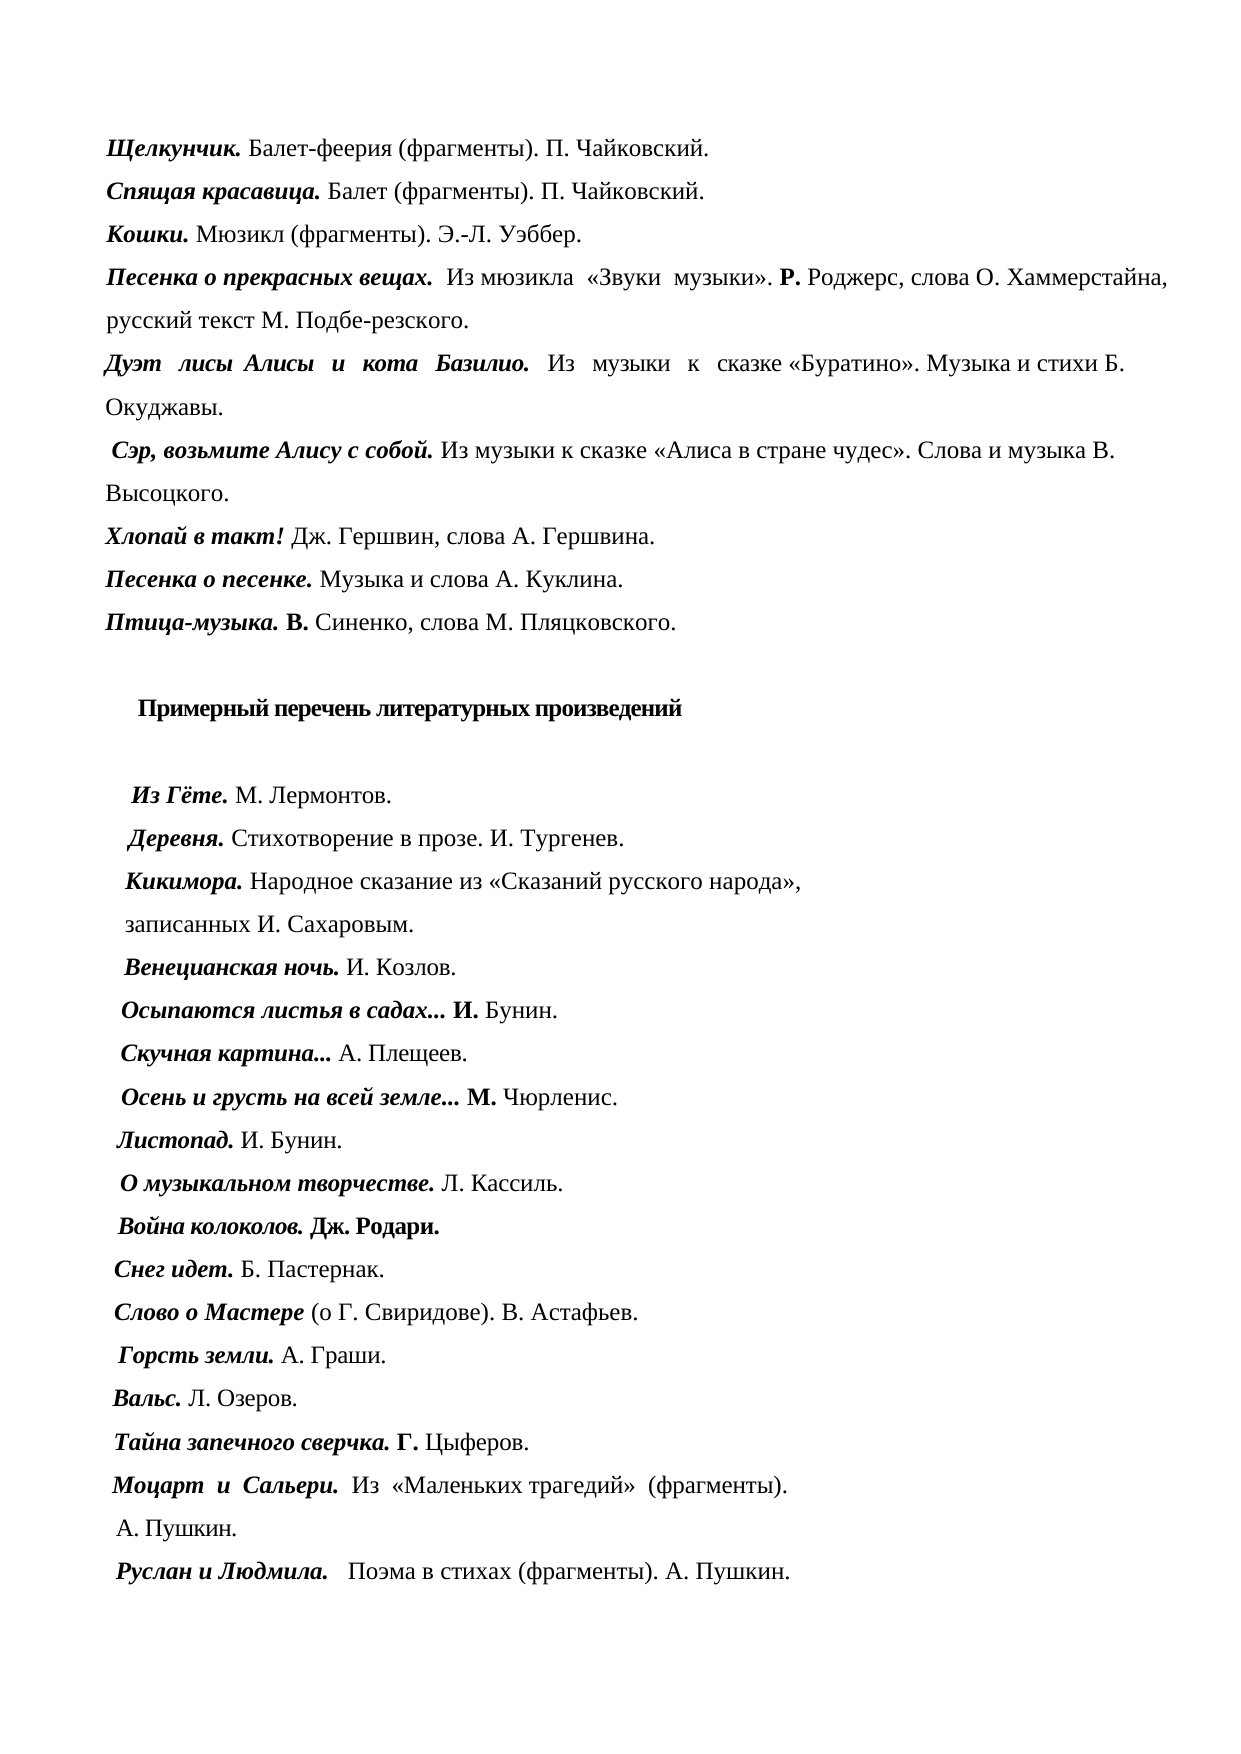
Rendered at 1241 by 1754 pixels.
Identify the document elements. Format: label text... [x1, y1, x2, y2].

text Из Гёте. М. Лермонтов. [106, 780, 1203, 808]
text Снег идет. Б. Пастернак. [108, 1254, 1203, 1283]
text Щелкунчик. Балет-феерия (фрагменты). П. Чайковский. [106, 133, 1203, 162]
text Сэр, возьмите Алису с собой. Из музыки к сказке «Алиса в стране чудес». Слова и музыка В. Высоцкого. [105, 435, 1203, 507]
text Моцарт и Сальери. Из «Маленьких трагедий» (фрагменты). [106, 1470, 1203, 1498]
text О музыкальном творчестве. Л. Кассиль. [108, 1168, 1203, 1197]
text Песенка о прекрасных вещах. Из мюзикла «Звуки музыки». Р. Роджерс, слова О. Хаммерстайна, русский текст М. Подбе-резского. [106, 262, 1203, 334]
text Листопад. И. Бунин. [105, 1125, 1203, 1153]
text Тайна запечного сверчка. Г. Цыферов. [107, 1427, 1203, 1455]
text Горсть земли. А. Граши. [106, 1340, 1203, 1369]
text Скучная картина... А. Плещеев. [108, 1038, 1203, 1067]
text Кошки. Мюзикл (фрагменты). Э.-Л. Уэббер. [106, 219, 1203, 248]
text записанных И. Сахаровым. [106, 909, 1203, 938]
text Спящая красавица. Балет (фрагменты). П. Чайковский. [106, 176, 1203, 205]
text Хлопай в такт! Дж. Гершвин, слова А. Гершвина. [105, 521, 1203, 550]
text Руслан и Людмила. Поэма в стихах (фрагменты). А. Пушкин. [116, 1556, 1203, 1585]
text Птица-музыка. В. Синенко, слова М. Пляцковского. [105, 607, 1203, 636]
text Осень и грусть на всей земле... М. Чюрленис. [108, 1082, 1203, 1110]
text Осыпаются листья в садах... И. Бунин. [108, 995, 1203, 1024]
text Слово о Мастере (о Г. Свиридове). В. Астафьев. [108, 1297, 1203, 1326]
text Венецианская ночь. И. Козлов. [106, 952, 1203, 981]
text Кикимора. Народное сказание из «Сказаний русского народа», [106, 866, 1203, 895]
text А. Пушкин. [116, 1513, 1203, 1542]
text Примерный перечень литературных произведений [105, 693, 1203, 722]
text Дуэт лисы Алисы и кота Базилио. Из музыки к сказке «Буратино». Музыка и стихи Б. Окуджавы. [105, 348, 1203, 420]
text Песенка о песенке. Музыка и слова А. Куклина. [105, 564, 1203, 593]
text Вальс. Л. Озеров. [106, 1383, 1203, 1412]
text Деревня. Стихотворение в прозе. И. Тургенев. [104, 823, 1203, 852]
text Война колоколов. Дж. Родари. [106, 1211, 1203, 1240]
